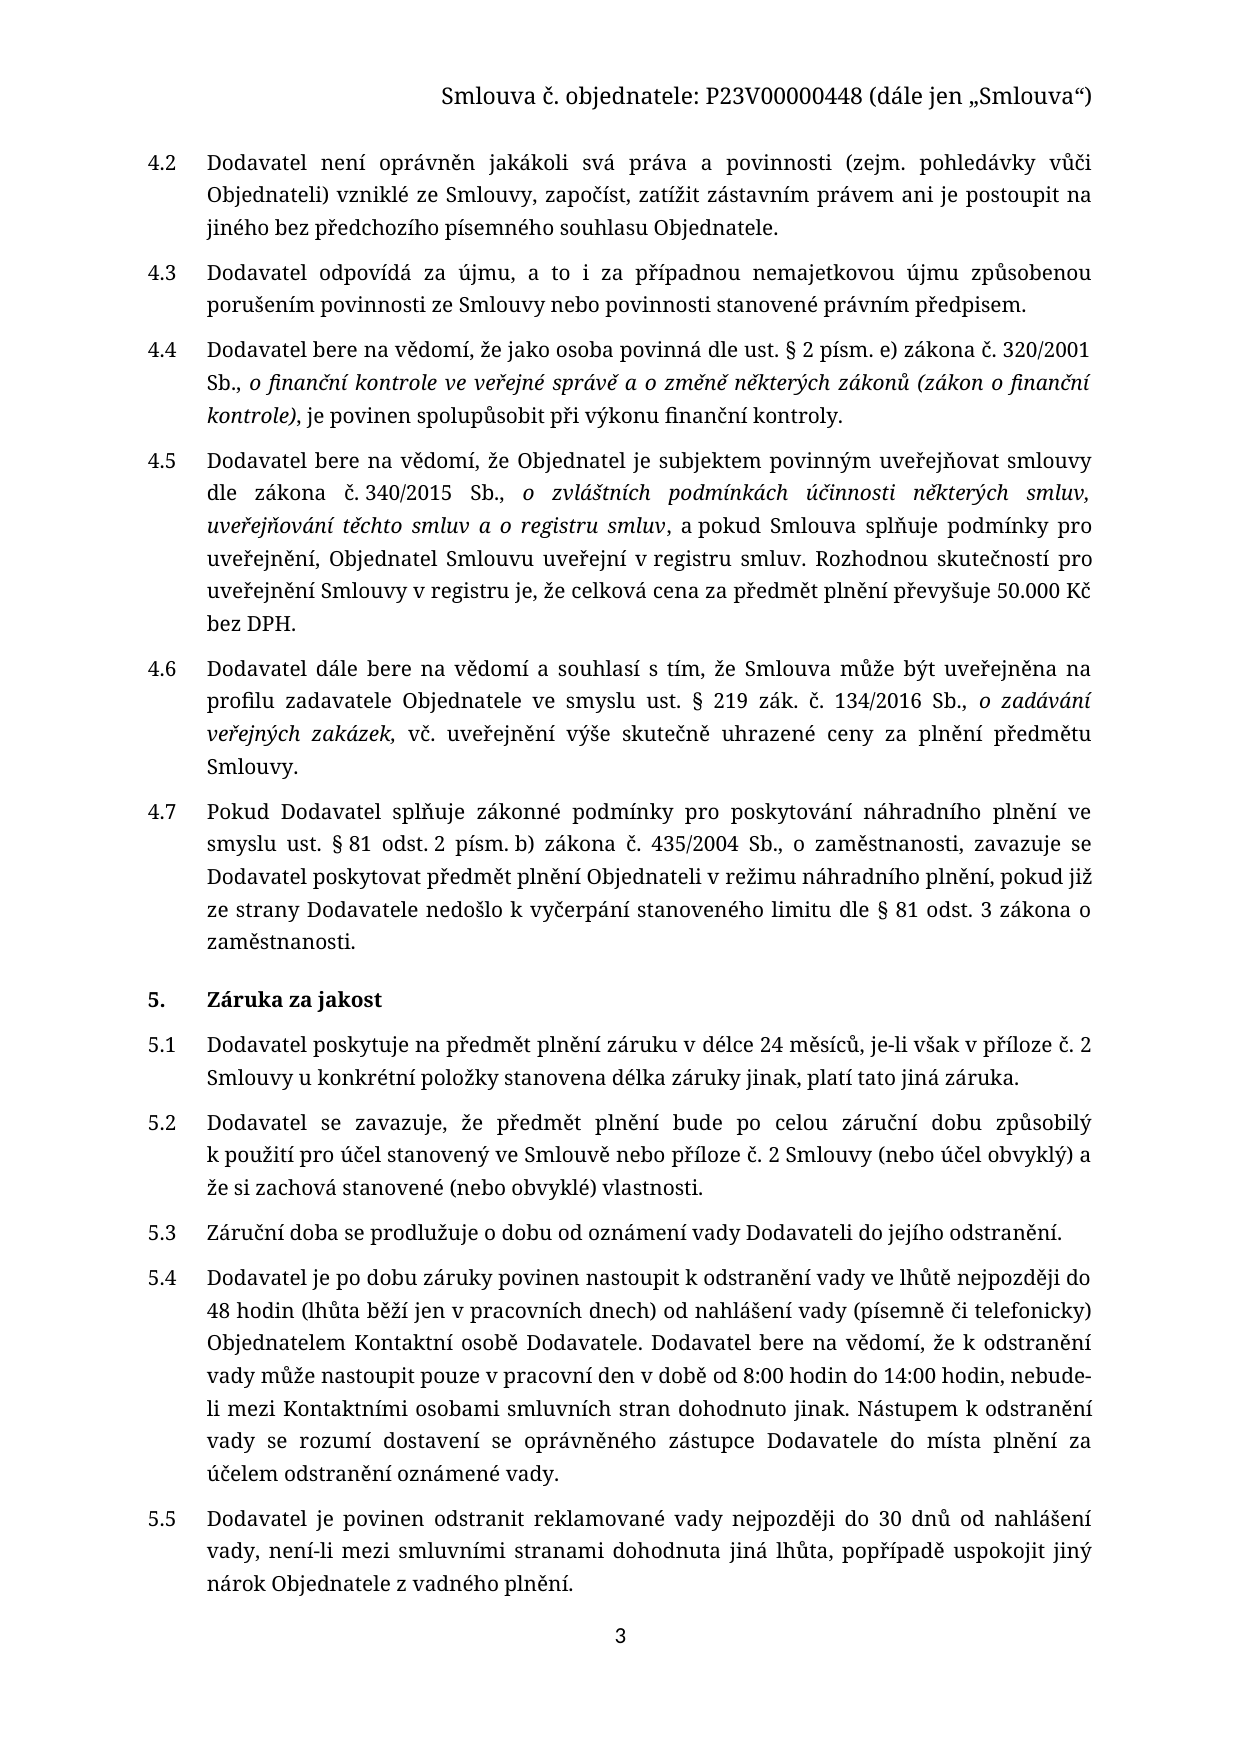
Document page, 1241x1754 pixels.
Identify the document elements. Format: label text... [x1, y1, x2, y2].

list Dodavatel je povinen odstranit reklamované vady nejpozději do 30 dnů od nahlášení vady, není-li mezi smluvními stranami dohodnuta jiná lhůta, popřípadě uspokojit jiný nárok Objednatele z vadného plnění. [148, 1504, 1093, 1598]
list Dodavatel se zavazuje, že předmět plnění bude po celou záruční dobu způsobilý k použití pro účel stanovený ve Smlouvě nebo příloze č. 2 Smlouvy (nebo účel obvyklý) a že si zachová stanovené (nebo obvyklé) vlastnosti. [148, 1108, 1093, 1201]
list Dodavatel poskytuje na předmět plnění záruku v délce 24 měsíců, je-li však v příloze č. 2 Smlouvy u konkrétní položky stanovena délka záruky jinak, platí tato jiná záruka. [148, 1030, 1093, 1091]
list Záruka za jakost [148, 985, 1093, 1013]
list Dodavatel odpovídá za újmu, a to i za případnou nemajetkovou újmu způsobenou porušením povinnosti ze Smlouvy nebo povinnosti stanovené právním předpisem. [148, 258, 1093, 319]
list Dodavatel je po dobu záruky povinen nastoupit k odstranění vady ve lhůtě nejpozději do 48 hodin (lhůta běží jen v pracovních dnech) od nahlášení vady (písemně či telefonicky) Objednatelem Kontaktní osobě Dodavatele. Dodavatel bere na vědomí, že k odstranění vady může nastoupit pouze v pracovní den v době od 8:00 hodin do 14:00 hodin, nebude-li mezi Kontaktními osobami smluvních stran dohodnuto jinak. Nástupem k odstranění vady se rozumí dostavení se oprávněného zástupce Dodavatele do místa plnění za účelem odstranění oznámené vady. [148, 1263, 1093, 1487]
list Pokud Dodavatel splňuje zákonné podmínky pro poskytování náhradního plnění ve smyslu ust. § 81 odst. 2 písm. b) zákona č. 435/2004 Sb., o zaměstnanosti, zavazuje se Dodavatel poskytovat předmět plnění Objednateli v režimu náhradního plnění, pokud již ze strany Dodavatele nedošlo k vyčerpání stanoveného limitu dle § 81 odst. 3 zákona o zaměstnanosti. [148, 797, 1093, 956]
list Dodavatel není oprávněn jakákoli svá práva a povinnosti (zejm. pohledávky vůči Objednateli) vzniklé ze Smlouvy, započíst, zatížit zástavním právem ani je postoupit na jiného bez předchozího písemného souhlasu Objednatele. [148, 148, 1093, 241]
list Dodavatel bere na vědomí, že jako osoba povinná dle ust. § 2 písm. e) zákona č. 320/2001 Sb., o finanční kontrole ve veřejné správě a o změně některých zákonů (zákon o finanční kontrole), je povinen spolupůsobit při výkonu finanční kontroly. [148, 336, 1093, 429]
list Dodavatel dále bere na vědomí a souhlasí s tím, že Smlouva může být uveřejněna na profilu zadavatele Objednatele ve smyslu ust. § 219 zák. č. 134/2016 Sb., o zadávání veřejných zakázek, vč. uveřejnění výše skutečně uhrazené ceny za plnění předmětu Smlouvy. [148, 654, 1093, 780]
list Dodavatel bere na vědomí, že Objednatel je subjektem povinným uveřejňovat smlouvy dle zákona č. 340/2015 Sb., o zvláštních podmínkách účinnosti některých smluv, uveřejňování těchto smluv a o registru smluv, a pokud Smlouva splňuje podmínky pro uveřejnění, Objednatel Smlouvu uveřejní v registru smluv. Rozhodnou skutečností pro uveřejnění Smlouvy v registru je, že celková cena za předmět plnění převyšuje 50.000 Kč bez DPH. [148, 446, 1093, 637]
list Záruční doba se prodlužuje o dobu od oznámení vady Dodavateli do jejího odstranění. [148, 1218, 1093, 1247]
